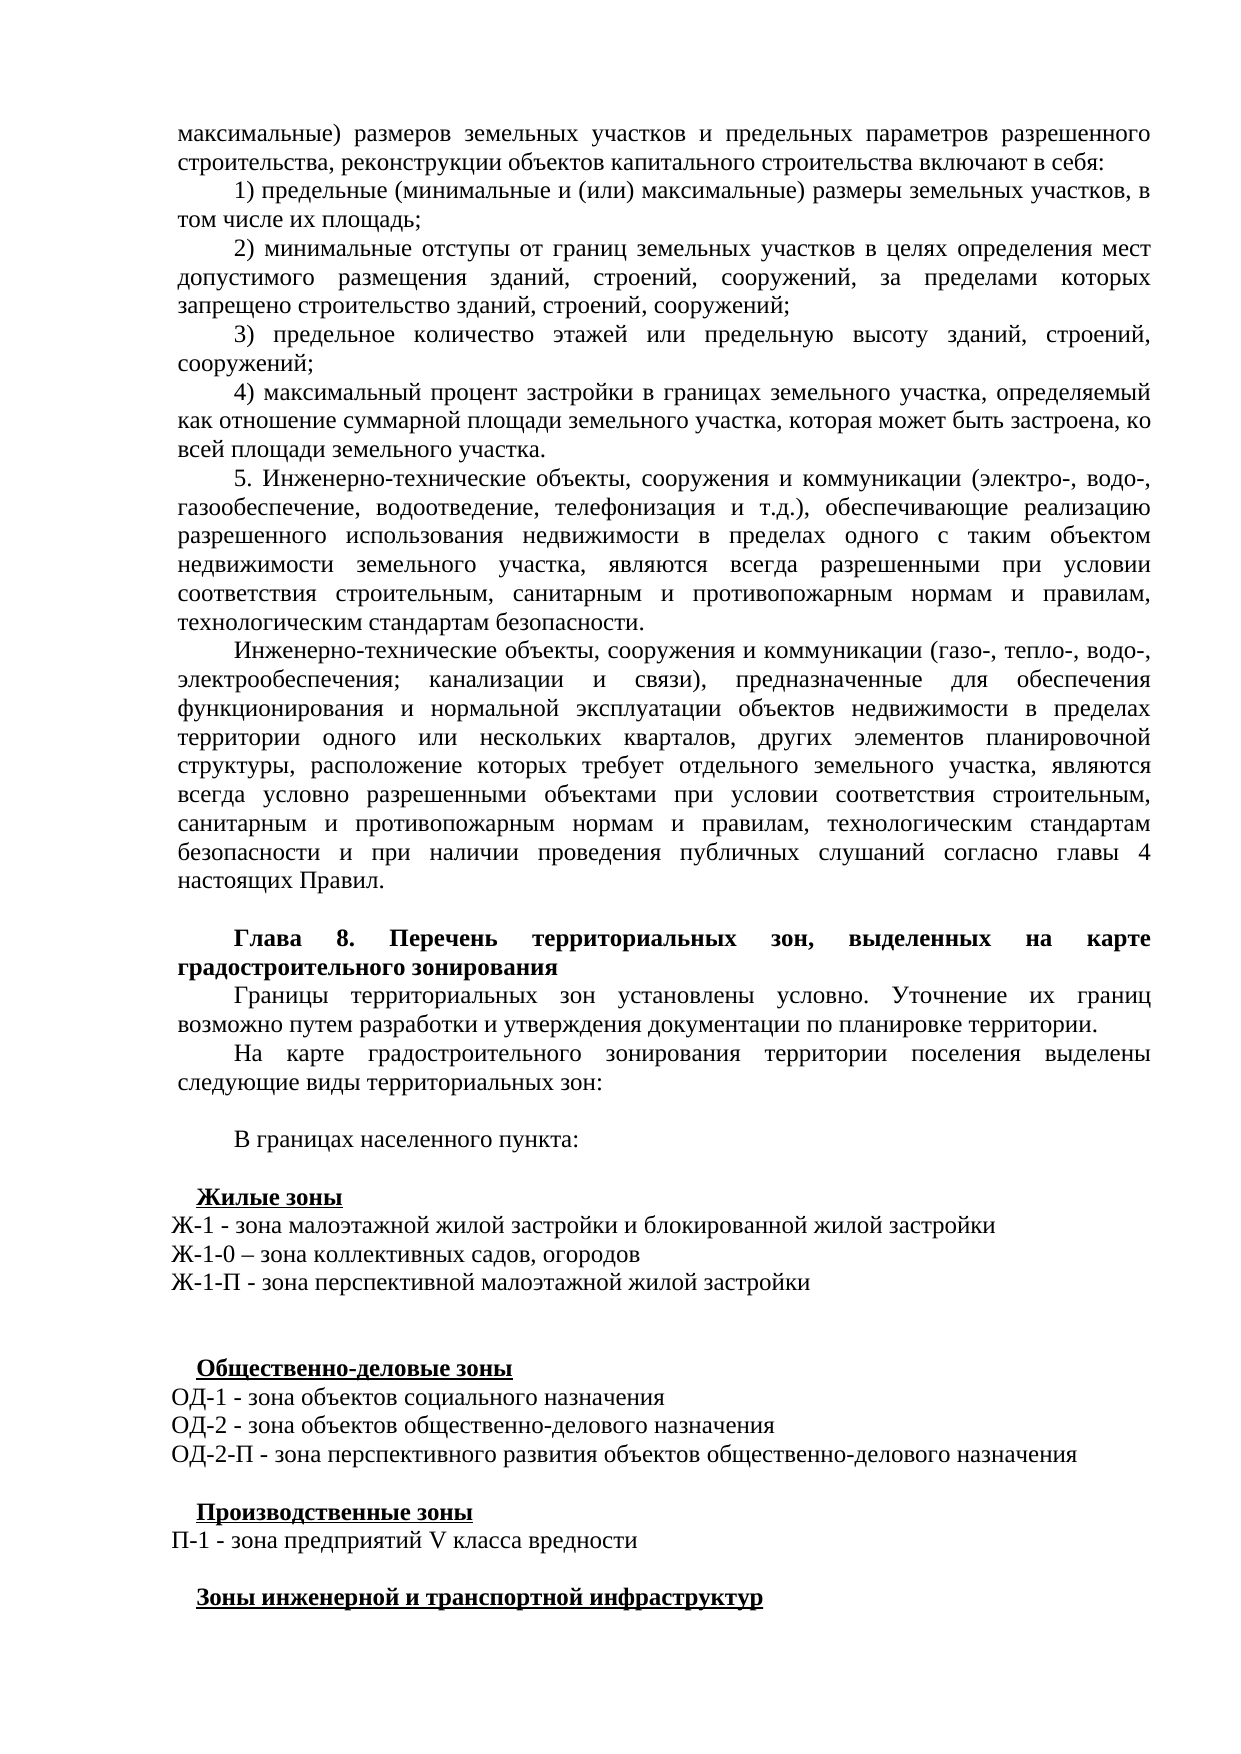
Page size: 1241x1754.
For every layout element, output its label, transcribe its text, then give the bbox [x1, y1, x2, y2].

text Производственные зоны [196, 1497, 567, 1525]
text Инженерно-технические объекты, сооружения и коммуникации (газо-, тепло-, водо-, электрообеспечения; канализации и связи), предназначенные для обеспечения функционирования и нормальной эксплуатации объектов недвижимости в пределах территории одного или нескольких кварталов, других элементов планировочной структуры, расположение которых требует отдельного земельного участка, являются всегда условно разрешенными объектами при условии соответствия строительным, санитарным и противопожарным нормам и правилам, технологическим стандартам безопасности и при наличии проведения публичных слушаний согласно главы 4 настоящих Правил. [177, 636, 1152, 894]
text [177, 118, 1152, 176]
text Глава 8. Перечень территориальных зон, выделенных на карте градостроительного зонирования [177, 923, 1152, 981]
text Ж-1-0 – зона коллективных садов, огородов [171, 1239, 1187, 1268]
text Границы территориальных зон установлены условно. Уточнение их границ возможно путем разработки и утверждения документации по планировке территории. [177, 981, 1152, 1038]
text 4) максимальный процент застройки в границах земельного участка, определяемый как отношение суммарной площади земельного участка, которая может быть застроена, ко всей площади земельного участка. [177, 377, 1152, 463]
text В границах населенного пункта: [177, 1124, 1152, 1153]
text ОД-2-П - зона перспективного развития объектов общественно-делового назначения [171, 1439, 1187, 1468]
text Ж-1 - зона малоэтажной жилой застройки и блокированной жилой застройки [171, 1211, 1187, 1239]
text Ж-1-П - зона перспективной малоэтажной жилой застройки [171, 1268, 1187, 1296]
text 3) предельное количество этажей или предельную высоту зданий, строений, сооружений; [177, 319, 1152, 377]
subtitle Жилые зоны [177, 1182, 1160, 1211]
text ОД-2 - зона объектов общественно-делового назначения [171, 1411, 1187, 1439]
text 5. Инженерно-технические объекты, сооружения и коммуникации (электро-, водо-, газообеспечение, водоотведение, телефонизация и т.д.), обеспечивающие реализацию разрешенного использования недвижимости в пределах одного с таким объектом недвижимости земельного участка, являются всегда разрешенными при условии соответствия строительным, санитарным и противопожарным нормам и правилам, технологическим стандартам безопасности. [177, 463, 1152, 636]
text 2) минимальные отступы от границ земельных участков в целях определения мест допустимого размещения зданий, строений, сооружений, за пределами которых запрещено строительство зданий, строений, сооружений; [177, 233, 1152, 319]
text ОД-1 - зона объектов социального назначения [171, 1382, 1187, 1411]
text Зоны инженерной и транспортной инфраструктур [171, 1583, 1187, 1611]
text На карте градостроительного зонирования территории поселения выделены следующие виды территориальных зон: [177, 1038, 1152, 1096]
text Общественно-деловые зоны [177, 1353, 567, 1382]
text 1) предельные (минимальные и (или) максимальные) размеры земельных участков, в том числе их площадь; [177, 176, 1152, 233]
text П-1 - зона предприятий V класса вредности [171, 1525, 1187, 1554]
